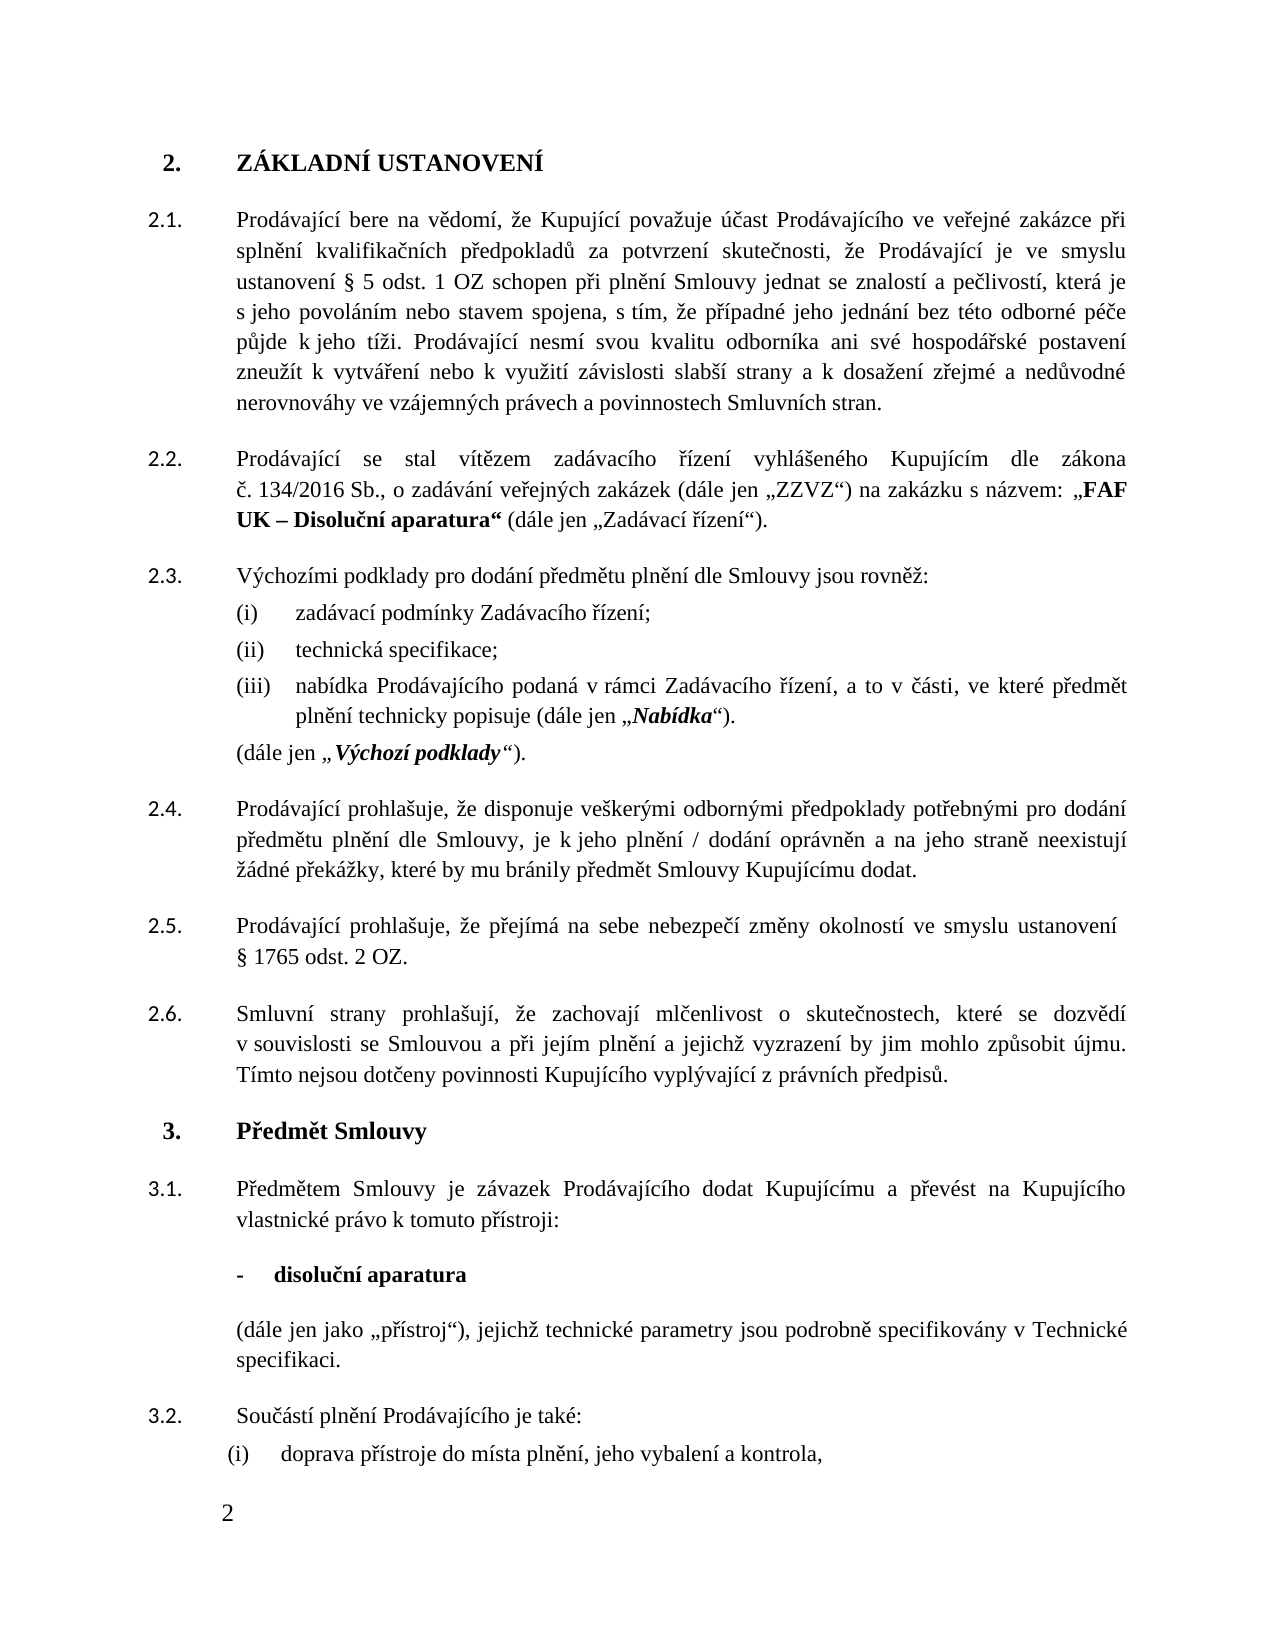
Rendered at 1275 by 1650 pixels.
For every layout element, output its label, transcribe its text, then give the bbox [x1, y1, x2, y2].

list (dále jen „Výchozí podklady“). [236, 739, 1127, 765]
list technická specifikace; [236, 636, 1127, 662]
subtitle Prodávající se stal vítězem zadávacího řízení vyhlášeného Kupujícím dle zákona č. 134/2016 Sb., o zadávání veřejných zakázek (dále jen „ZZVZ“) na zakázku s názvem: „FAF UK – Disoluční aparatura“ (dále jen „Zadávací řízení“). [148, 444, 1127, 532]
subtitle Prodávající prohlašuje, že přejímá na sebe nebezpečí změny okolností ve smyslu ustanovení § 1765 odst. 2 OZ. [148, 912, 1127, 970]
subtitle Předmětem Smlouvy je závazek Prodávajícího dodat Kupujícímu a převést na Kupujícího vlastnické právo k tomuto přístroji: [148, 1174, 1127, 1232]
subtitle Předmět Smlouvy [162, 1116, 1127, 1145]
list doprava přístroje do místa plnění, jeho vybalení a kontrola, [221, 1440, 1127, 1466]
subtitle ZÁKLADNÍ USTANOVENÍ [162, 148, 1127, 176]
subtitle disoluční aparatura [236, 1261, 1127, 1287]
subtitle Součástí plnění Prodávajícího je také: [148, 1402, 1127, 1430]
subtitle Prodávající prohlašuje, že disponuje veškerými odbornými předpoklady potřebnými pro dodání předmětu plnění dle Smlouvy, je k jeho plnění / dodání oprávněn a na jeho straně neexistují žádné překážky, které by mu bránily předmět Smlouvy Kupujícímu dodat. [148, 794, 1127, 883]
list zadávací podmínky Zadávacího řízení; [236, 599, 1127, 626]
subtitle Výchozími podklady pro dodání předmětu plnění dle Smlouvy jsou rovněž: [148, 561, 1127, 589]
list nabídka Prodávajícího podaná v rámci Zadávacího řízení, a to v části, ve které předmět plnění technicky popisuje (dále jen „Nabídka“). [236, 672, 1127, 729]
subtitle (dále jen jako „přístroj“), jejichž technické parametry jsou podrobně specifikovány v Technické specifikaci. [236, 1316, 1127, 1373]
subtitle Smluvní strany prohlašují, že zachovají mlčenlivost o skutečnostech, které se dozvědí v souvislosti se Smlouvou a při jejím plnění a jejichž vyzrazení by jim mohlo způsobit újmu. Tímto nejsou dotčeny povinnosti Kupujícího vyplývající z právních předpisů. [148, 999, 1127, 1087]
subtitle Prodávající bere na vědomí, že Kupující považuje účast Prodávajícího ve veřejné zakázce při splnění kvalifikačních předpokladů za potvrzení skutečnosti, že Prodávající je ve smyslu ustanovení § 5 odst. 1 OZ schopen při plnění Smlouvy jednat se znalostí a pečlivostí, která je s jeho povoláním nebo stavem spojena, s tím, že případné jeho jednání bez této odborné péče půjde k jeho tíži. Prodávající nesmí svou kvalitu odborníka ani své hospodářské postavení zneužít k vytváření nebo k využití závislosti slabší strany a k dosažení zřejmé a nedůvodné nerovnováhy ve vzájemných právech a povinnostech Smluvních stran. [148, 206, 1127, 415]
